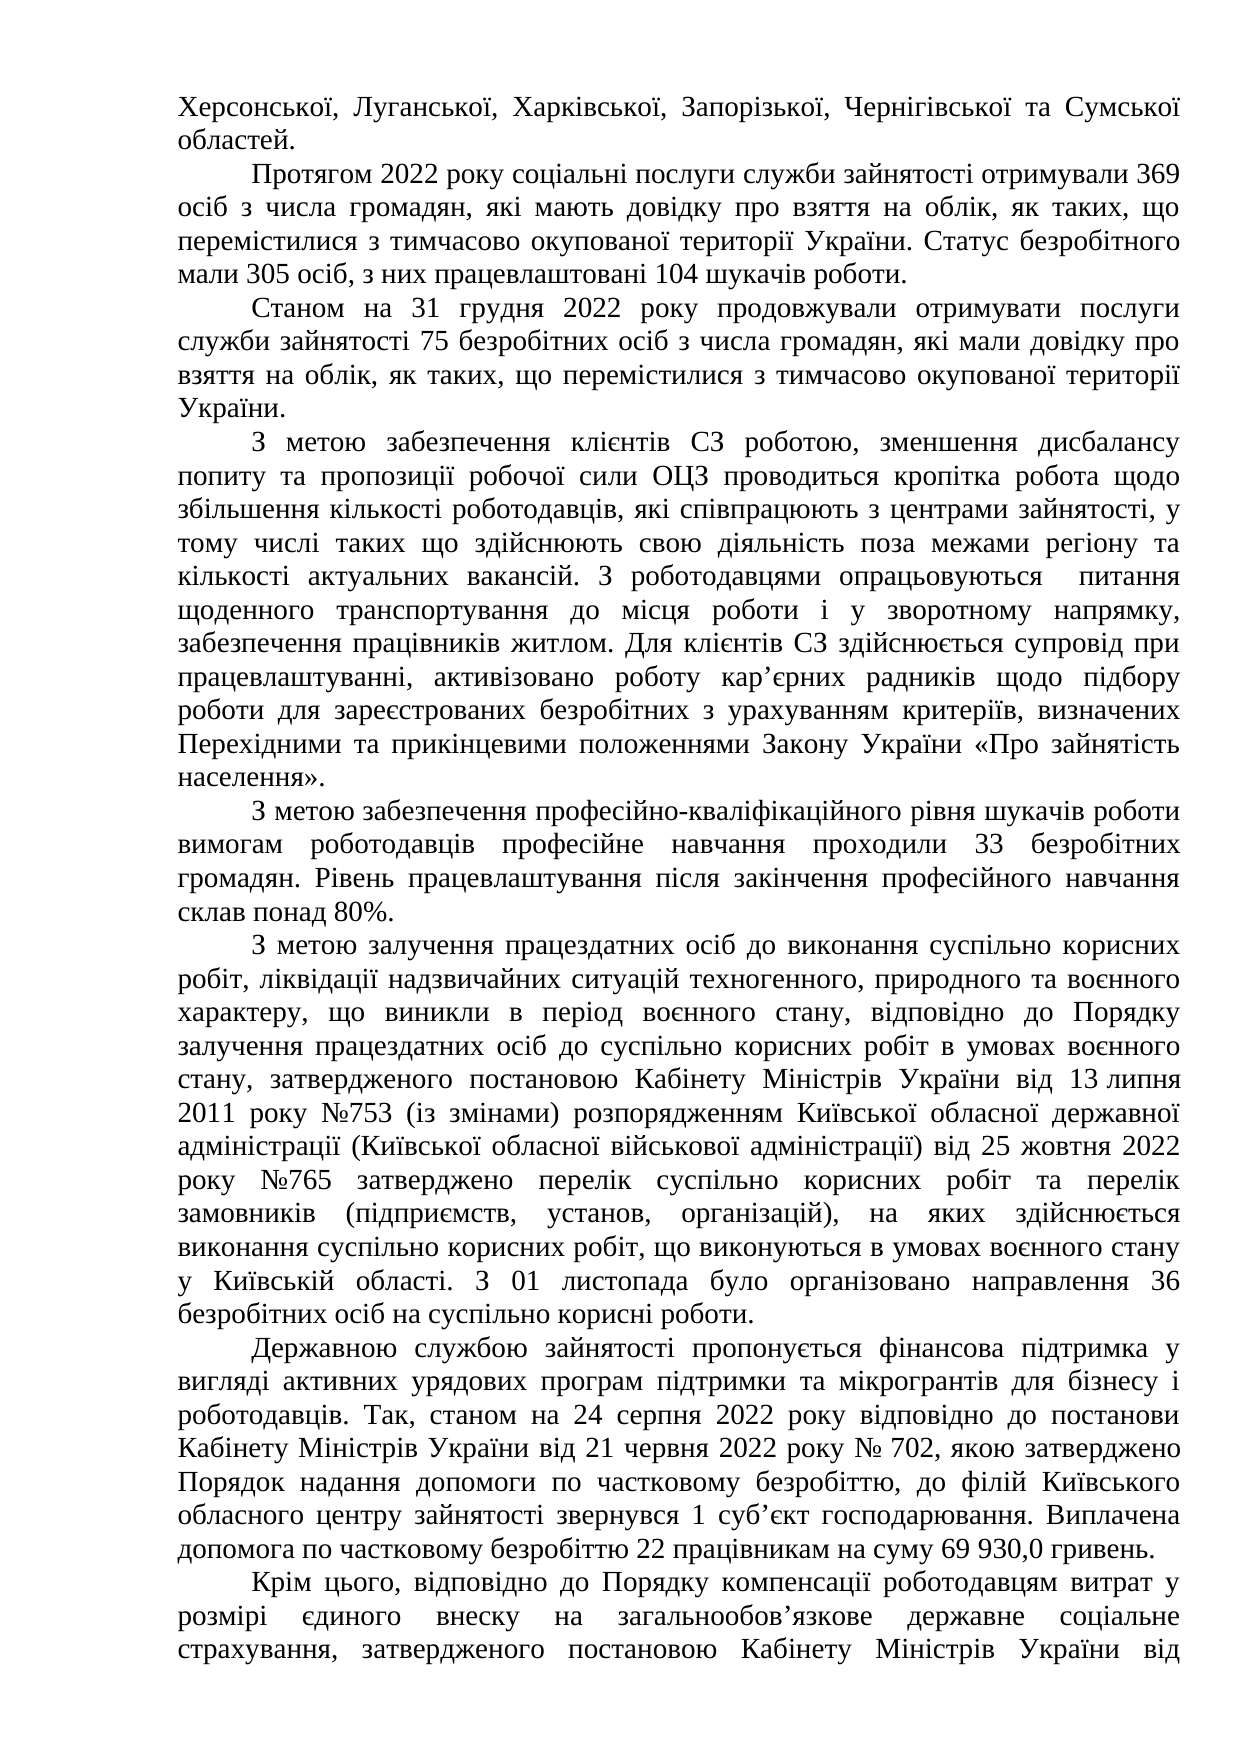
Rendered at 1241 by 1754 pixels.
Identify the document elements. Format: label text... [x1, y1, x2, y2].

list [177, 89, 1181, 156]
text З метою забезпечення клієнтів СЗ роботою, зменшення дисбалансу попиту та пропозиції робочої сили ОЦЗ проводиться кропітка робота щодо збільшення кількості роботодавців, які співпрацюють з центрами зайнятості, у тому числі таких що здійснюють свою діяльність поза межами регіону та кількості актуальних вакансій. З роботодавцями опрацьовуються питання щоденного транспортування до місця роботи і у зворотному напрямку, забезпечення працівників житлом. Для клієнтів СЗ здійснюється супровід при працевлаштуванні, активізовано роботу кар’єрних радників щодо підбору роботи для зареєстрованих безробітних з урахуванням критеріїв, визначених Перехідними та прикінцевими положеннями Закону України «Про зайнятість населення». [177, 424, 1181, 793]
text Протягом 2022 року соціальні послуги служби зайнятості отримували 369 осіб з числа громадян, які мають довідку про взяття на облік, як таких, що перемістилися з тимчасово окупованої території України. Статус безробітного мали 305 осіб, з них працевлаштовані 104 шукачів роботи. [177, 156, 1181, 290]
text З метою залучення працездатних осіб до виконання суспільно корисних робіт, ліквідації надзвичайних ситуацій техногенного, природного та воєнного характеру, що виникли в період воєнного стану, відповідно до Порядку залучення працездатних осіб до суспільно корисних робіт в умовах воєнного стану, затвердженого постановою Кабінету Міністрів України від 13 липня 2011 року №753 (із змінами) розпорядженням Київської обласної державної адміністрації (Київської обласної військової адміністрації) від 25 жовтня 2022 року №765 затверджено перелік суспільно корисних робіт та перелік замовників (підприємств, установ, організацій), на яких здійснюється виконання суспільно корисних робіт, що виконуються в умовах воєнного стану у Київській області. З 01 листопада було організовано направлення 36 безробітних осіб на суспільно корисні роботи. [177, 927, 1181, 1330]
text Станом на 31 грудня 2022 року продовжували отримувати послуги служби зайнятості 75 безробітних осіб з числа громадян, які мали довідку про взяття на облік, як таких, що перемістилися з тимчасово окупованої території України. [177, 290, 1181, 424]
text З метою забезпечення професійно-кваліфікаційного рівня шукачів роботи вимогам роботодавців професійне навчання проходили 33 безробітних громадян. Рівень працевлаштування після закінчення професійного навчання склав понад 80%. [177, 793, 1181, 927]
text Державною службою зайнятості пропонується фінансова підтримка у вигляді активних урядових програм підтримки та мікрогрантів для бізнесу і роботодавців. Так, станом на 24 серпня 2022 року відповідно до постанови Кабінету Міністрів України від 21 червня 2022 року № 702, якою затверджено Порядок надання допомоги по частковому безробіттю, до філій Київського обласного центру зайнятості звернувся 1 суб’єкт господарювання. Виплачена допомога по частковому безробіттю 22 працівникам на суму 69 930,0 гривень. [177, 1330, 1181, 1564]
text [177, 1564, 1181, 1665]
